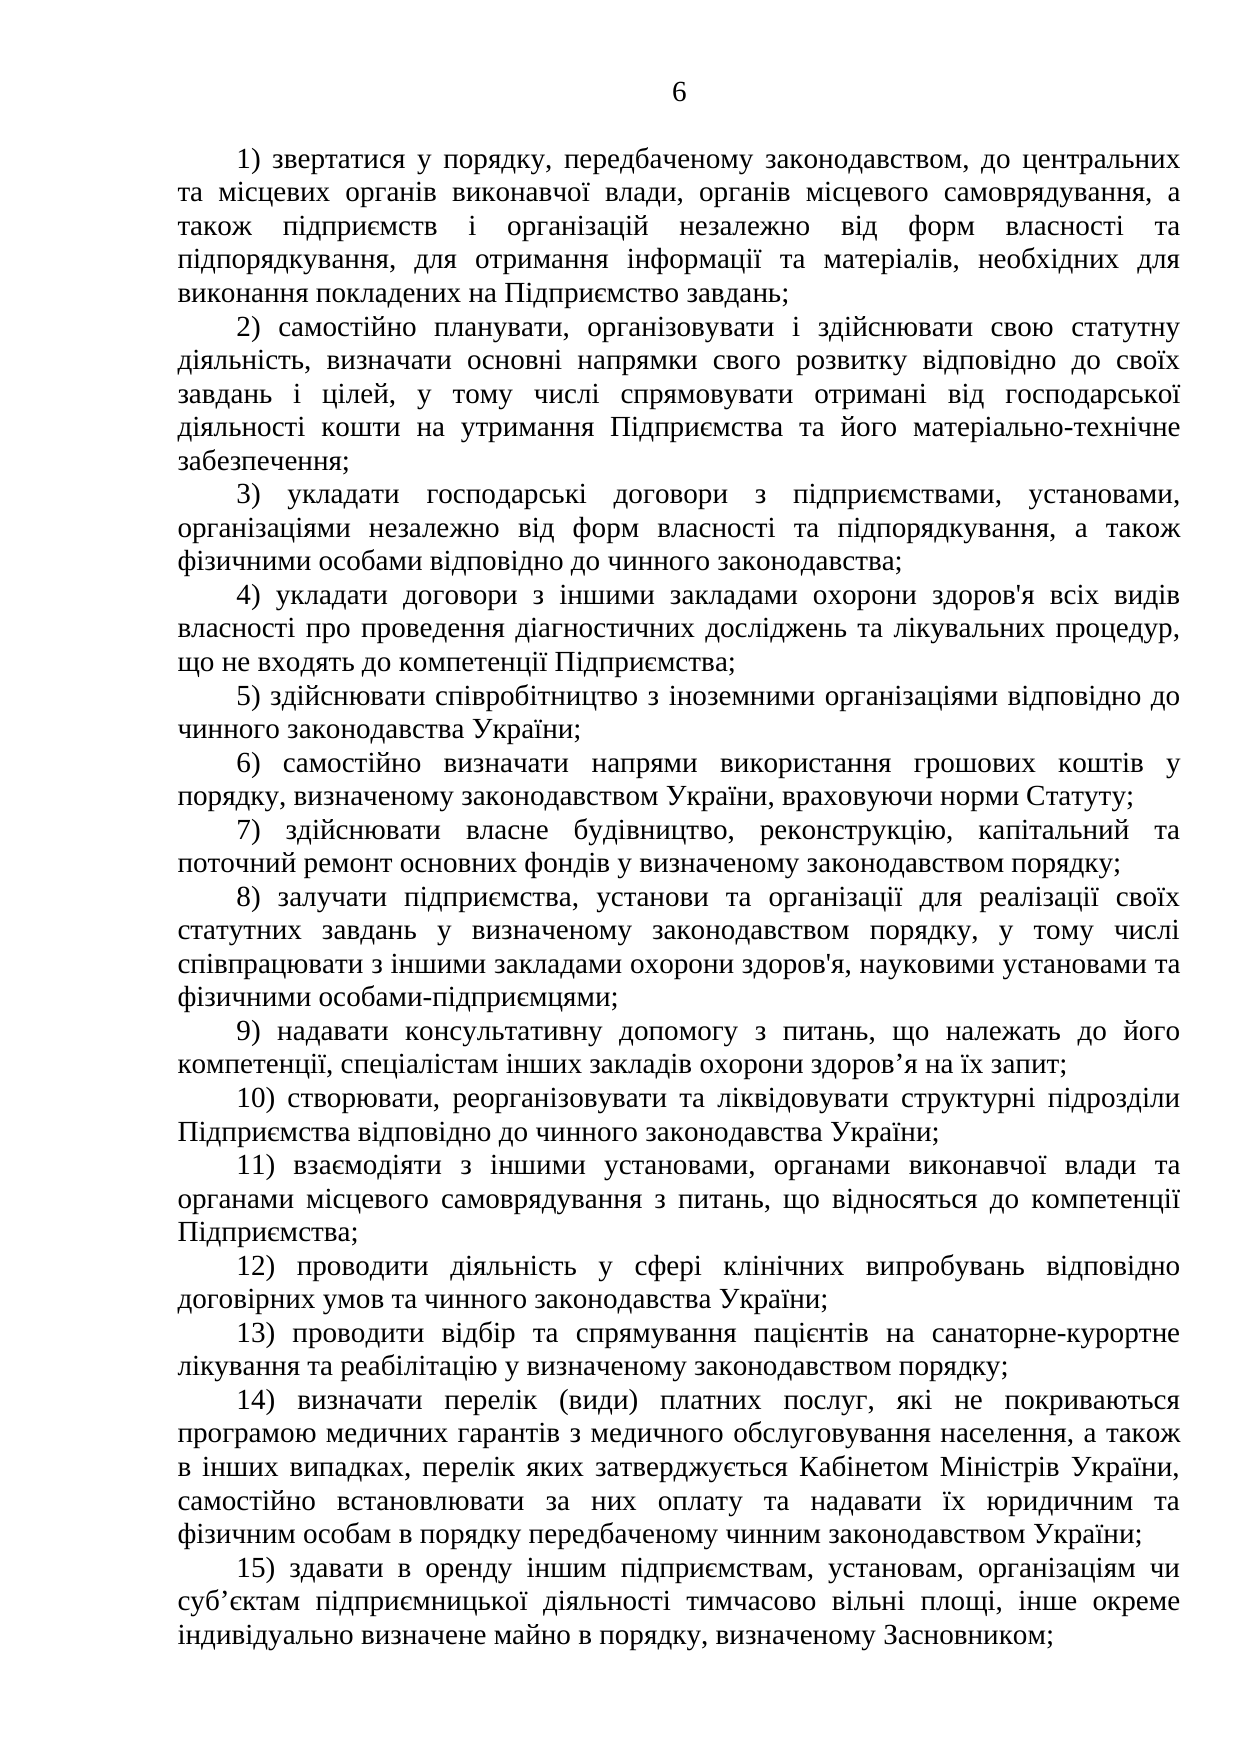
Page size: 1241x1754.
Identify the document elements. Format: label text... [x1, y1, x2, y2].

text 13) проводити відбір та спрямування пацієнтів на санаторне-курортне лікування та реабілітацію у визначеному законодавством порядку; [177, 1315, 1181, 1382]
text 11) взаємодіяти з іншими установами, органами виконавчої влади та органами місцевого самоврядування з питань, що відносяться до компетенції Підприємства; [177, 1147, 1181, 1248]
text 14) визначати перелік (види) платних послуг, які не покриваються програмою медичних гарантів з медичного обслуговування населення, а також в інших випадках, перелік яких затверджується Кабінетом Міністрів України, самостійно встановлювати за них оплату та надавати їх юридичним та фізичним особам в порядку передбаченому чинним законодавством України; [177, 1382, 1181, 1550]
text 15) здавати в оренду іншим підприємствам, установам, організаціям чи суб’єктам підприємницької діяльності тимчасово вільні площі, інше окреме індивідуально визначене майно в порядку, визначеному Засновником; [177, 1550, 1181, 1650]
text 6) самостійно визначати напрями використання грошових коштів у порядку, визначеному законодавством України, враховуючи норми Статуту; [177, 745, 1181, 812]
text 3) укладати господарські договори з підприємствами, установами, організаціями незалежно від форм власності та підпорядкування, а також фізичними особами відповідно до чинного законодавства; [177, 476, 1181, 577]
text 7) здійснювати власне будівництво, реконструкцію, капітальний та поточний ремонт основних фондів у визначеному законодавством порядку; [177, 812, 1181, 879]
text 8) залучати підприємства, установи та організації для реалізації своїх статутних завдань у визначеному законодавством порядку, у тому числі співпрацювати з іншими закладами охорони здоров'я, науковими установами та фізичними особами-підприємцями; [177, 879, 1181, 1013]
text 5) здійснювати співробітництво з іноземними організаціями відповідно до чинного законодавства України; [177, 678, 1181, 745]
text 4) укладати договори з іншими закладами охорони здоров'я всіх видів власності про проведення діагностичних досліджень та лікувальних процедур, що не входять до компетенції Підприємства; [177, 577, 1181, 678]
text 2) самостійно планувати, організовувати і здійснювати свою статутну діяльність, визначати основні напрямки свого розвитку відповідно до своїх завдань і цілей, у тому числі спрямовувати отримані від господарської діяльності кошти на утримання Підприємства та його матеріально-технічне забезпечення; [177, 309, 1181, 476]
text 9) надавати консультативну допомогу з питань, що належать до його компетенції, спеціалістам інших закладів охорони здоров’я на їх запит; [177, 1013, 1181, 1080]
text 10) створювати, реорганізовувати та ліквідовувати структурні підрозділи Підприємства відповідно до чинного законодавства України; [177, 1080, 1181, 1147]
text 12) проводити діяльність у сфері клінічних випробувань відповідно договірних умов та чинного законодавства України; [177, 1248, 1181, 1315]
text 1) звертатися у порядку, передбаченому законодавством, до центральних та місцевих органів виконавчої влади, органів місцевого самоврядування, а також підприємств і організацій незалежно від форм власності та підпорядкування, для отримання інформації та матеріалів, необхідних для виконання покладених на Підприємство завдань; [177, 141, 1181, 309]
